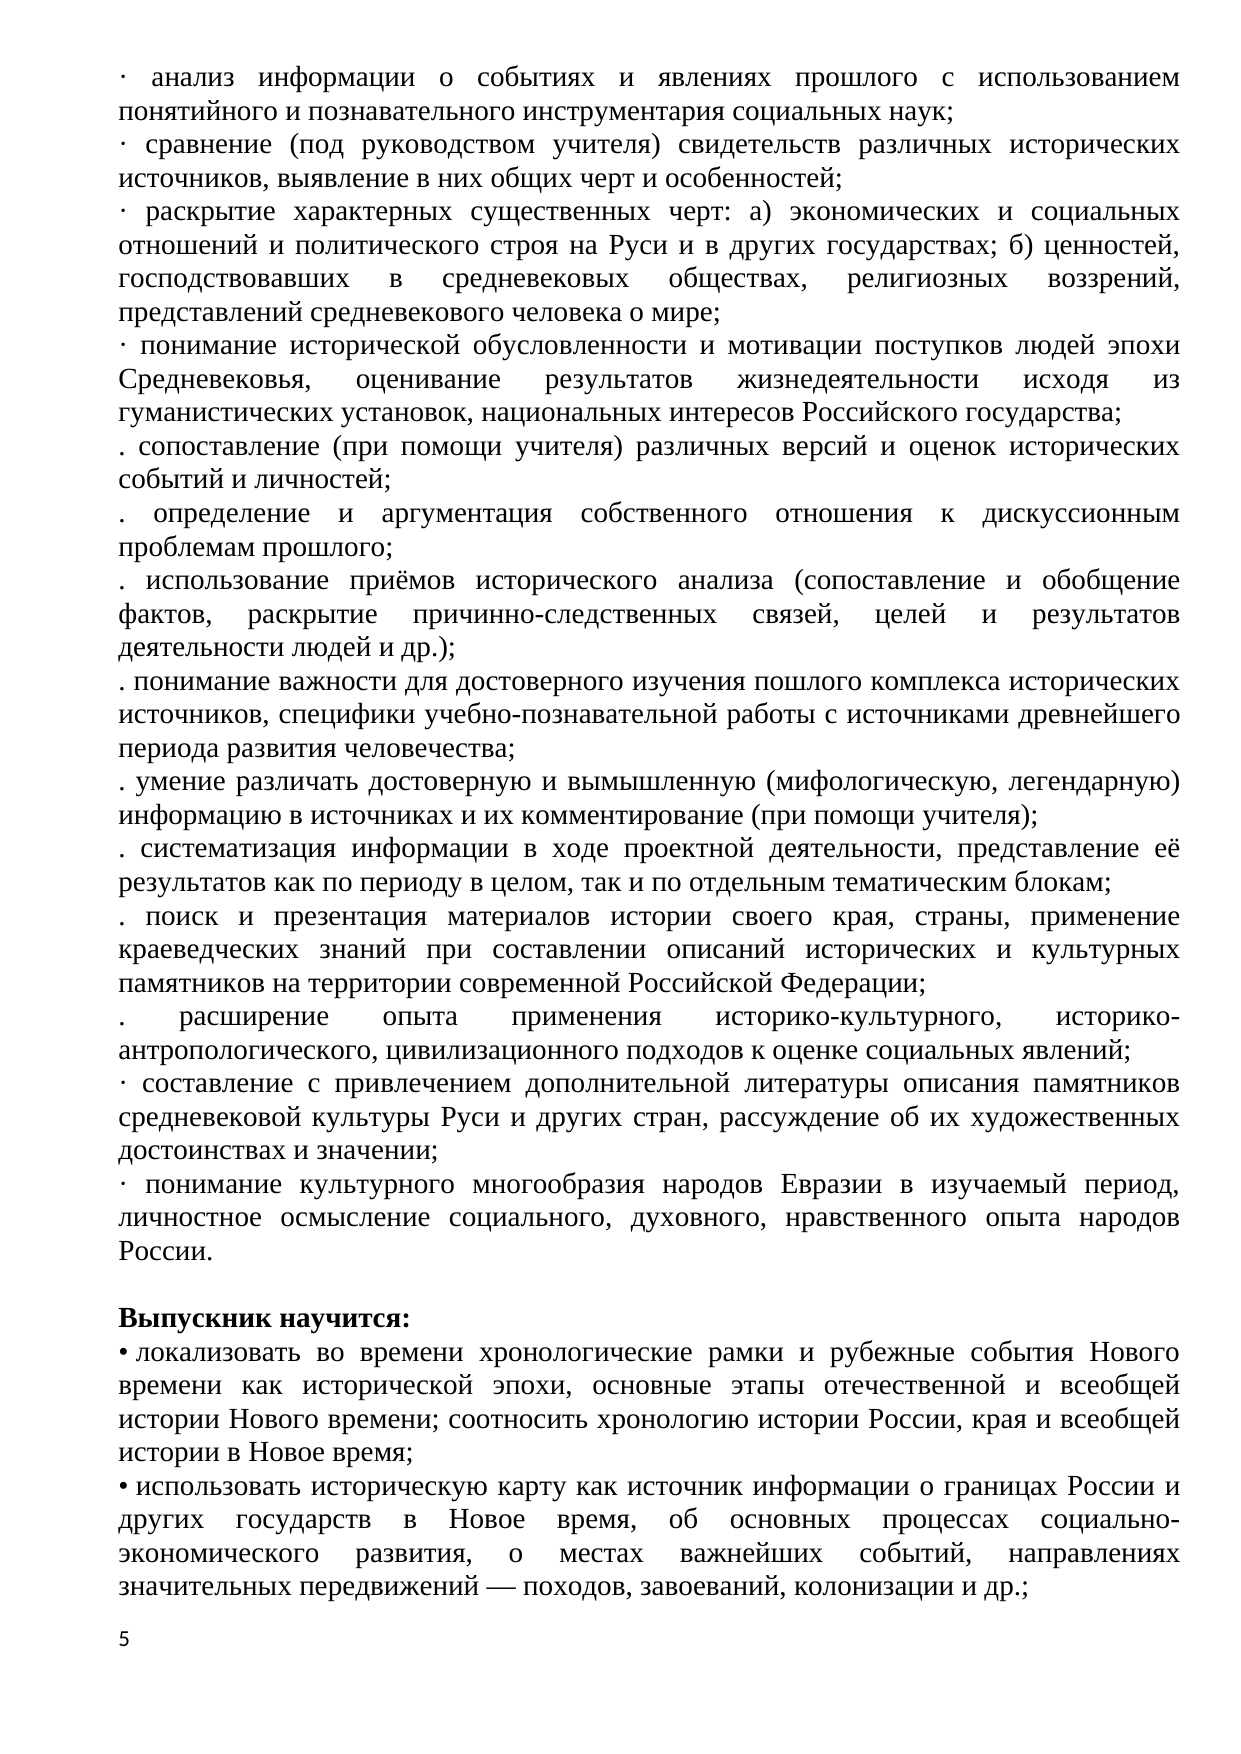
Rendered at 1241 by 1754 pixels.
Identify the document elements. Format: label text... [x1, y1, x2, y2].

text . сопоставление (при помощи учителя) различных версий и оценок исторических событий и личностей; [118, 428, 1181, 495]
text . умение различать достоверную и вымышленную (мифологическую, легендарную) информацию в источниках и их комментирование (при помощи учителя); [118, 763, 1181, 831]
text . расширение опыта применения историко-культурного, историко-антропологического, цивилизационного подходов к оценке социальных явлений; [118, 998, 1181, 1065]
text . систематизация информации в ходе проектной деятельности, представление её результатов как по периоду в целом, так и по отдельным тематическим блокам; [118, 831, 1181, 898]
text · составление с привлечением дополнительной литературы описания памятников средневековой культуры Руси и других стран, рассуждение об их художественных достоинствах и значении; [118, 1065, 1181, 1166]
text Выпускник научится: [118, 1300, 1181, 1334]
text . поиск и презентация материалов истории своего края, страны, применение краеведческих знаний при составлении описаний исторических и культурных памятников на территории современной Российской Федерации; [118, 898, 1181, 998]
text · раскрытие характерных существенных черт: а) экономических и социальных отношений и политического строя на Руси и в других государствах; б) ценностей, господствовавших в средневековых обществах, религиозных воззрений, представлений средневекового человека о мире; [118, 193, 1181, 327]
text · понимание исторической обусловленности и мотивации поступков людей эпохи Средневековья, оценивание результатов жизнедеятельности исходя из гуманистических установок, национальных интересов Российского государства; [118, 327, 1181, 428]
text · понимание культурного многообразия народов Евразии в изучаемый период, личностное осмысление социального, духовного, нравственного опыта народов России. [118, 1166, 1181, 1267]
text . использование приёмов исторического анализа (сопоставление и обобщение фактов, раскрытие причинно-следственных связей, целей и результатов деятельности людей и др.); [118, 562, 1181, 663]
text · сравнение (под руководством учителя) свидетельств различных исторических источников, выявление в них общих черт и особенностей; [118, 126, 1181, 193]
text • использовать историческую карту как источник информации о границах России и других государств в Новое время, об основных процессах социально-экономического развития, о местах важнейших событий, направлениях значительных передвижений — походов, завоеваний, колонизации и др.; [118, 1468, 1181, 1602]
text · анализ информации о событиях и явлениях прошлого с использованием понятийного и познавательного инструментария социальных наук; [118, 59, 1181, 126]
text • локализовать во времени хронологические рамки и рубежные события Нового времени как исторической эпохи, основные этапы отечественной и всеобщей истории Нового времени; соотносить хронологию истории России, края и всеобщей истории в Новое время; [118, 1334, 1181, 1468]
text . понимание важности для достоверного изучения пошлого комплекса исторических источников, специфики учебно-познавательной работы с источниками древнейшего периода развития человечества; [118, 663, 1181, 763]
text . определение и аргументация собственного отношения к дискуссионным проблемам прошлого; [118, 495, 1181, 562]
